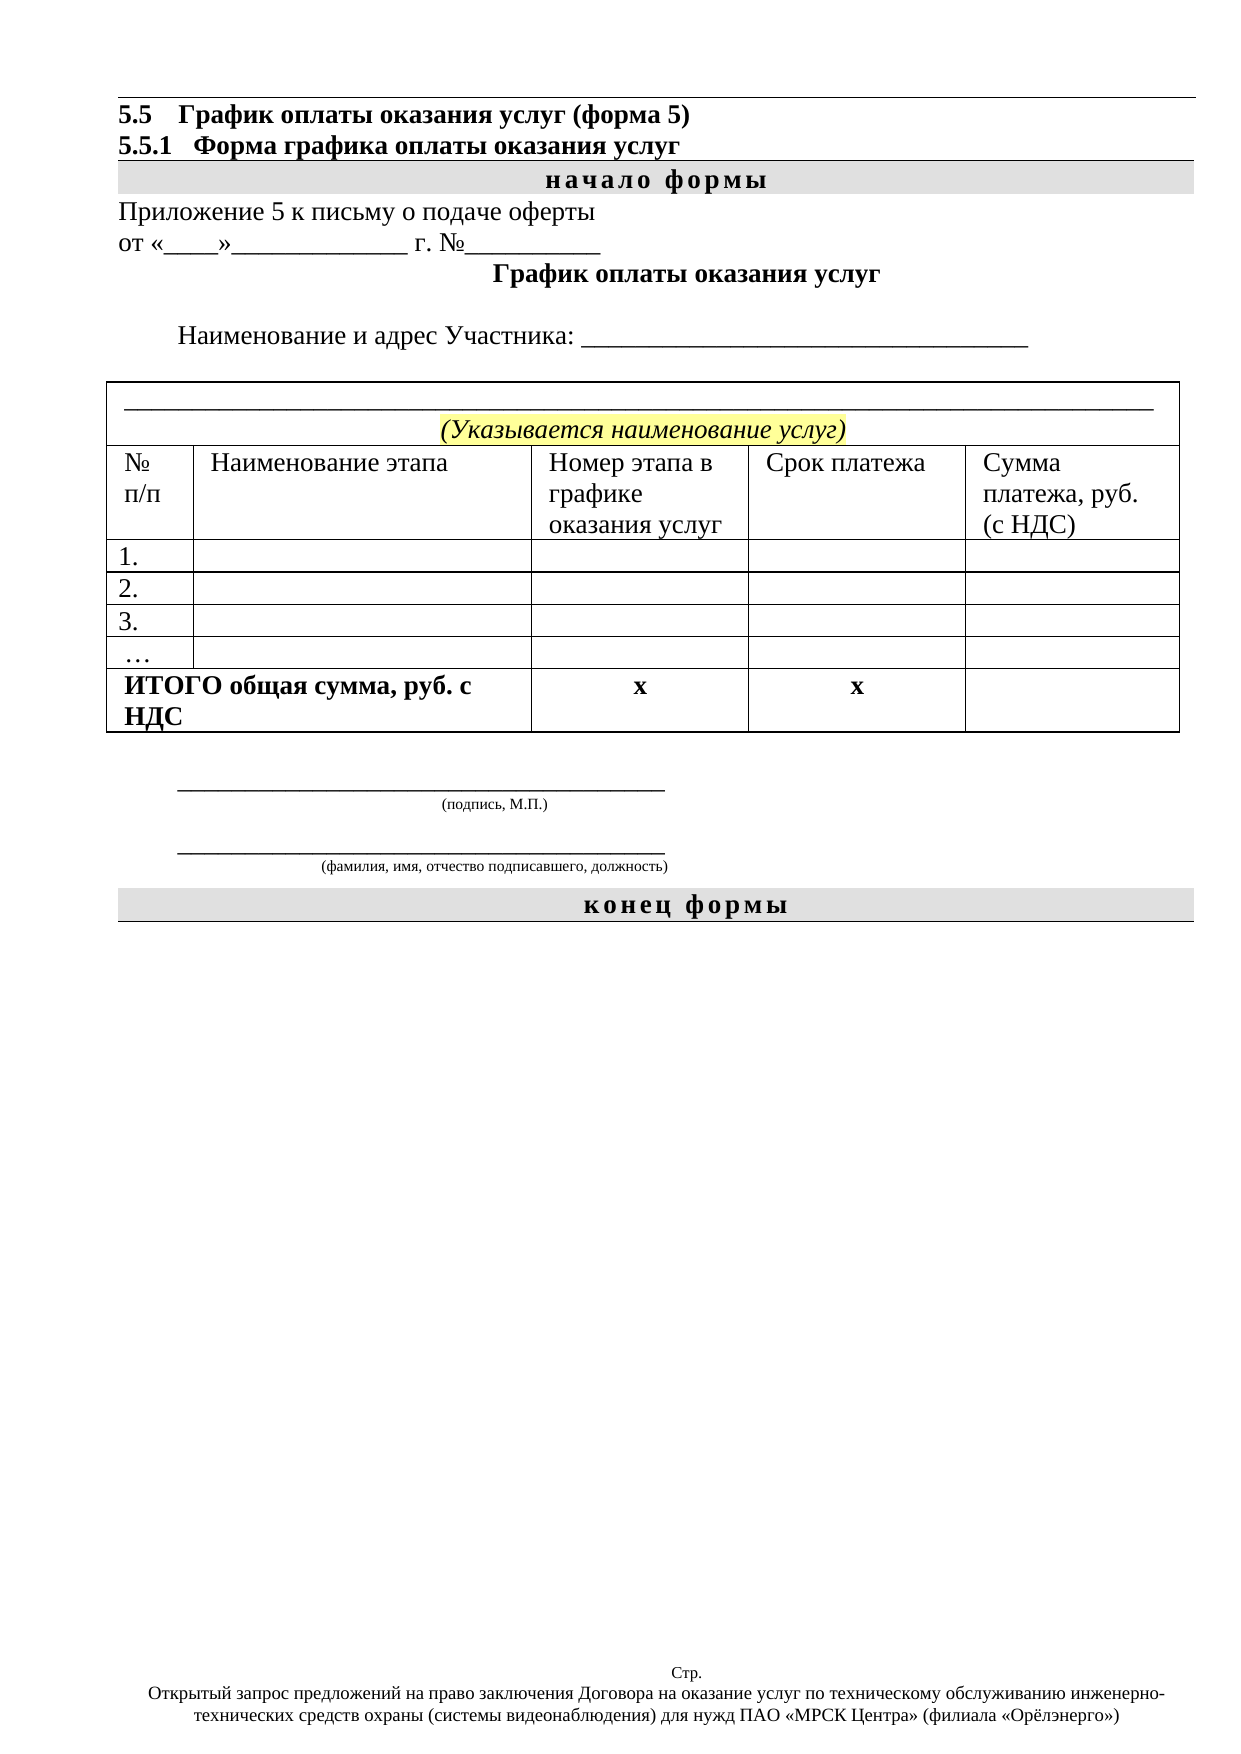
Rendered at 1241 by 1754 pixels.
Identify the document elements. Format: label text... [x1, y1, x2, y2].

text ____________________________________ [118, 826, 1196, 857]
text (фамилия, имя, отчество подписавшего, должность) [118, 857, 812, 888]
table_cell [532, 605, 748, 636]
text Приложение 5 к письму о подаче оферты от «____»_____________ г. №__________ [118, 194, 1196, 257]
table_cell [194, 637, 531, 668]
text (подпись, М.П.) [118, 795, 812, 826]
table_cell [749, 573, 965, 604]
table_cell [194, 540, 531, 571]
table_cell Наименование этапа [194, 446, 531, 539]
subtitle График оплаты оказания услуг (форма 5) [118, 98, 1196, 129]
table_cell [107, 540, 193, 571]
table_cell № п/п [107, 446, 193, 539]
table_cell [532, 637, 748, 668]
table_cell [532, 540, 748, 571]
table_cell [966, 573, 1179, 604]
table_cell [749, 637, 965, 668]
table_cell [966, 540, 1179, 571]
table_cell х [532, 669, 748, 731]
table_cell … [107, 637, 193, 668]
table_cell х [749, 669, 965, 731]
subtitle Форма графика оплаты оказания услуг [118, 129, 1196, 160]
table_cell [749, 540, 965, 571]
text ____________________________________ [118, 763, 1196, 795]
table_cell [194, 605, 531, 636]
table_cell Сумма платежа, руб. (с НДС) [966, 446, 1179, 539]
text Наименование и адрес Участника: _________________________________ [118, 319, 1196, 350]
text конец формы [118, 888, 1194, 921]
text начало формы [118, 161, 1194, 194]
table_cell [966, 605, 1179, 636]
text График оплаты оказания услуг [118, 257, 1196, 288]
table_cell [107, 573, 193, 604]
table_cell Срок платежа [749, 446, 965, 539]
table_cell Номер этапа в графике оказания услуг [532, 446, 748, 539]
table_cell [194, 573, 531, 604]
table_cell [107, 605, 193, 636]
table_cell ИТОГО общая сумма, руб. с НДС [107, 669, 531, 731]
table_cell [966, 637, 1179, 668]
table_header ____________________________________________________________________________ (Указывается наименование услуг) [107, 383, 1179, 445]
table_cell [749, 605, 965, 636]
table_cell [966, 669, 1179, 731]
table_cell [532, 573, 748, 604]
